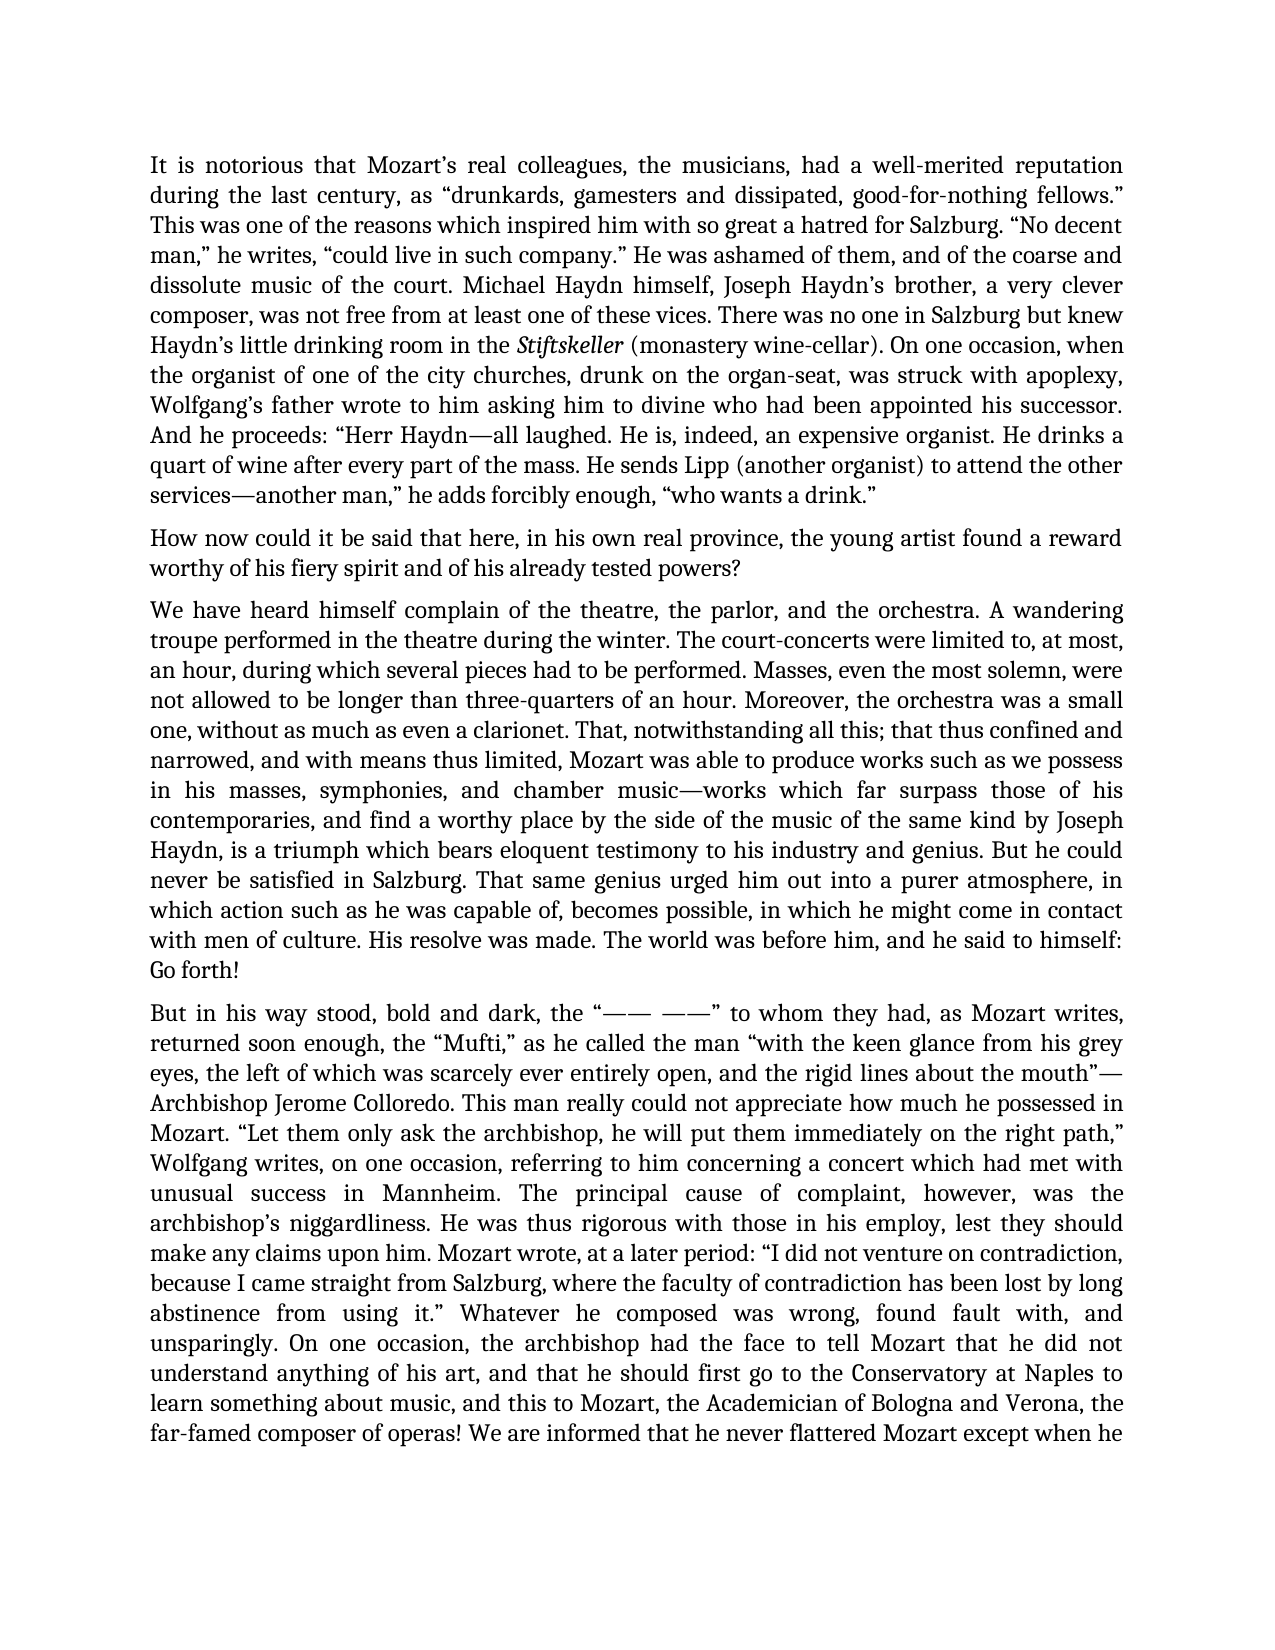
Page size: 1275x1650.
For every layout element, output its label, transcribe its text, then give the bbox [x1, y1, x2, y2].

text It is notorious that Mozart’s real colleagues, the musicians, had a well-merited reputation during the last century, as “drunkards, gamesters and dissipated, good-for-nothing fellows.” This was one of the reasons which inspired him with so great a hatred for Salzburg. “No decent man,” he writes, “could live in such company.” He was ashamed of them, and of the coarse and dissolute music of the court. Michael Haydn himself, Joseph Haydn’s brother, a very clever composer, was not free from at least one of these vices. There was no one in Salzburg but knew Haydn’s little drinking room in the Stiftskeller (monastery wine-cellar). On one occasion, when the organist of one of the city churches, drunk on the organ-seat, was struck with apoplexy, Wolfgang’s father wrote to him asking him to divine who had been appointed his successor. And he proceeds: “Herr Haydn—all laughed. He is, indeed, an expensive organist. He drinks a quart of wine after every part of the mass. He sends Lipp (another organist) to attend the other services—another man,” he adds forcibly enough, “who wants a drink.” [150, 150, 1125, 510]
text We have heard himself complain of the theatre, the parlor, and the orchestra. A wandering troupe performed in the theatre during the winter. The court-concerts were limited to, at most, an hour, during which several pieces had to be performed. Masses, even the most solemn, were not allowed to be longer than three-quarters of an hour. Moreover, the orchestra was a small one, without as much as even a clarionet. That, notwithstanding all this; that thus confined and narrowed, and with means thus limited, Mozart was able to produce works such as we possess in his masses, symphonies, and chamber music—works which far surpass those of his contemporaries, and find a worthy place by the side of the music of the same kind by Joseph Haydn, is a triumph which bears eloquent testimony to his industry and genius. But he could never be satisfied in Salzburg. That same genius urged him out into a purer atmosphere, in which action such as he was capable of, becomes possible, in which he might come in contact with men of culture. His resolve was made. The world was before him, and he said to himself: Go forth! [150, 595, 1125, 985]
text How now could it be said that here, in his own real province, the young artist found a reward worthy of his fiery spirit and of his already tested powers? [150, 522, 1125, 582]
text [150, 997, 1125, 1447]
